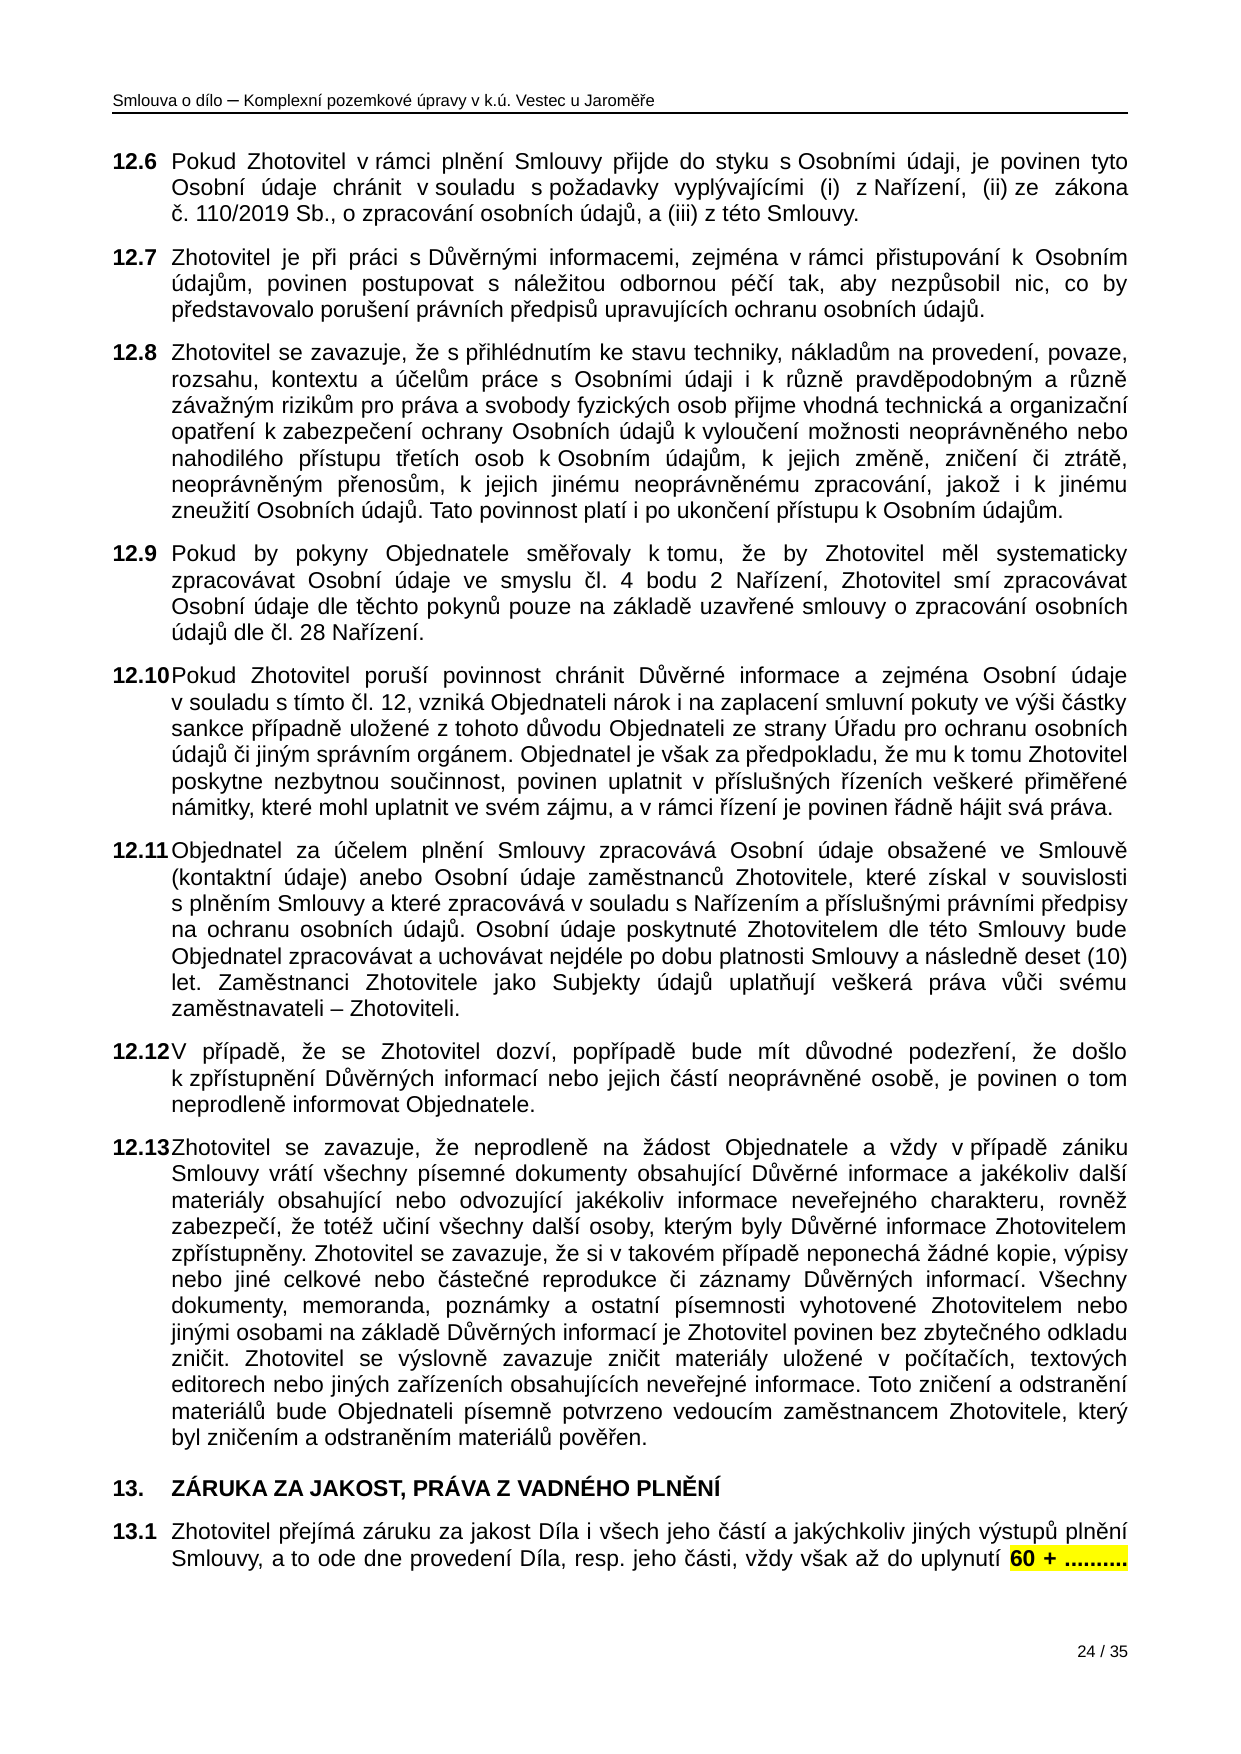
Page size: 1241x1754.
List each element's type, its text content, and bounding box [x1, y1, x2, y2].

text Zhotovitel je při práci s Důvěrnými informacemi, zejména v rámci přistupování k Osobním údajům, povinen postupovat s náležitou odbornou péčí tak, aby nezpůsobil nic, co by představovalo porušení právních předpisů upravujících ochranu osobních údajů. [112, 243, 1128, 322]
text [112, 1518, 1128, 1571]
text Záruka za jakost, práva z vadného plnění [112, 1475, 1128, 1502]
text Objednatel za účelem plnění Smlouvy zpracovává Osobní údaje obsažené ve Smlouvě (kontaktní údaje) anebo Osobní údaje zaměstnanců Zhotovitele, které získal v souvislosti s plněním Smlouvy a které zpracovává v souladu s Nařízením a příslušnými právními předpisy na ochranu osobních údajů. Osobní údaje poskytnuté Zhotovitelem dle této Smlouvy bude Objednatel zpracovávat a uchovávat nejdéle po dobu platnosti Smlouvy a následně deset (10) let. Zaměstnanci Zhotovitele jako Subjekty údajů uplatňují veškerá práva vůči svému zaměstnavateli – Zhotoviteli. [112, 837, 1128, 1022]
text Zhotovitel se zavazuje, že s přihlédnutím ke stavu techniky, nákladům na provedení, povaze, rozsahu, kontextu a účelům práce s Osobními údaji i k různě pravděpodobným a různě závažným rizikům pro práva a svobody fyzických osob přijme vhodná technická a organizační opatření k zabezpečení ochrany Osobních údajů k vyloučení možnosti neoprávněného nebo nahodilého přístupu třetích osob k Osobním údajům, k jejich změně, zničení či ztrátě, neoprávněným přenosům, k jejich jinému neoprávněnému zpracování, jakož i k jinému zneužití Osobních údajů. Tato povinnost platí i po ukončení přístupu k Osobním údajům. [112, 339, 1128, 524]
text V případě, že se Zhotovitel dozví, popřípadě bude mít důvodné podezření, že došlo k zpřístupnění Důvěrných informací nebo jejich částí neoprávněné osobě, je povinen o tom neprodleně informovat Objednatele. [112, 1038, 1128, 1117]
text Pokud by pokyny Objednatele směřovaly k tomu, že by Zhotovitel měl systematicky zpracovávat Osobní údaje ve smyslu čl. 4 bodu 2 Nařízení, Zhotovitel smí zpracovávat Osobní údaje dle těchto pokynů pouze na základě uzavřené smlouvy o zpracování osobních údajů dle čl. 28 Nařízení. [112, 540, 1128, 646]
text Pokud Zhotovitel poruší povinnost chránit Důvěrné informace a zejména Osobní údaje v souladu s tímto čl. 12, vzniká Objednateli nárok i na zaplacení smluvní pokuty ve výši částky sankce případně uložené z tohoto důvodu Objednateli ze strany Úřadu pro ochranu osobních údajů či jiným správním orgánem. Objednatel je však za předpokladu, že mu k tomu Zhotovitel poskytne nezbytnou součinnost, povinen uplatnit v příslušných řízeních veškeré přiměřené námitky, které mohl uplatnit ve svém zájmu, a v rámci řízení je povinen řádně hájit svá práva. [112, 662, 1128, 821]
text Pokud Zhotovitel v rámci plnění Smlouvy přijde do styku s Osobními údaji, je povinen tyto Osobní údaje chránit v souladu s požadavky vyplývajícími (i) z Nařízení, (ii) ze zákona č. 110/2019 Sb., o zpracování osobních údajů, a (iii) z této Smlouvy. [112, 148, 1128, 227]
text Zhotovitel se zavazuje, že neprodleně na žádost Objednatele a vždy v případě zániku Smlouvy vrátí všechny písemné dokumenty obsahující Důvěrné informace a jakékoliv další materiály obsahující nebo odvozující jakékoliv informace neveřejného charakteru, rovněž zabezpečí, že totéž učiní všechny další osoby, kterým byly Důvěrné informace Zhotovitelem zpřístupněny. Zhotovitel se zavazuje, že si v takovém případě neponechá žádné kopie, výpisy nebo jiné celkové nebo částečné reprodukce či záznamy Důvěrných informací. Všechny dokumenty, memoranda, poznámky a ostatní písemnosti vyhotovené Zhotovitelem nebo jinými osobami na základě Důvěrných informací je Zhotovitel povinen bez zbytečného odkladu zničit. Zhotovitel se výslovně zavazuje zničit materiály uložené v počítačích, textových editorech nebo jiných zařízeních obsahujících neveřejné informace. Toto zničení a odstranění materiálů bude Objednateli písemně potvrzeno vedoucím zaměstnancem Zhotovitele, který byl zničením a odstraněním materiálů pověřen. [112, 1134, 1128, 1450]
